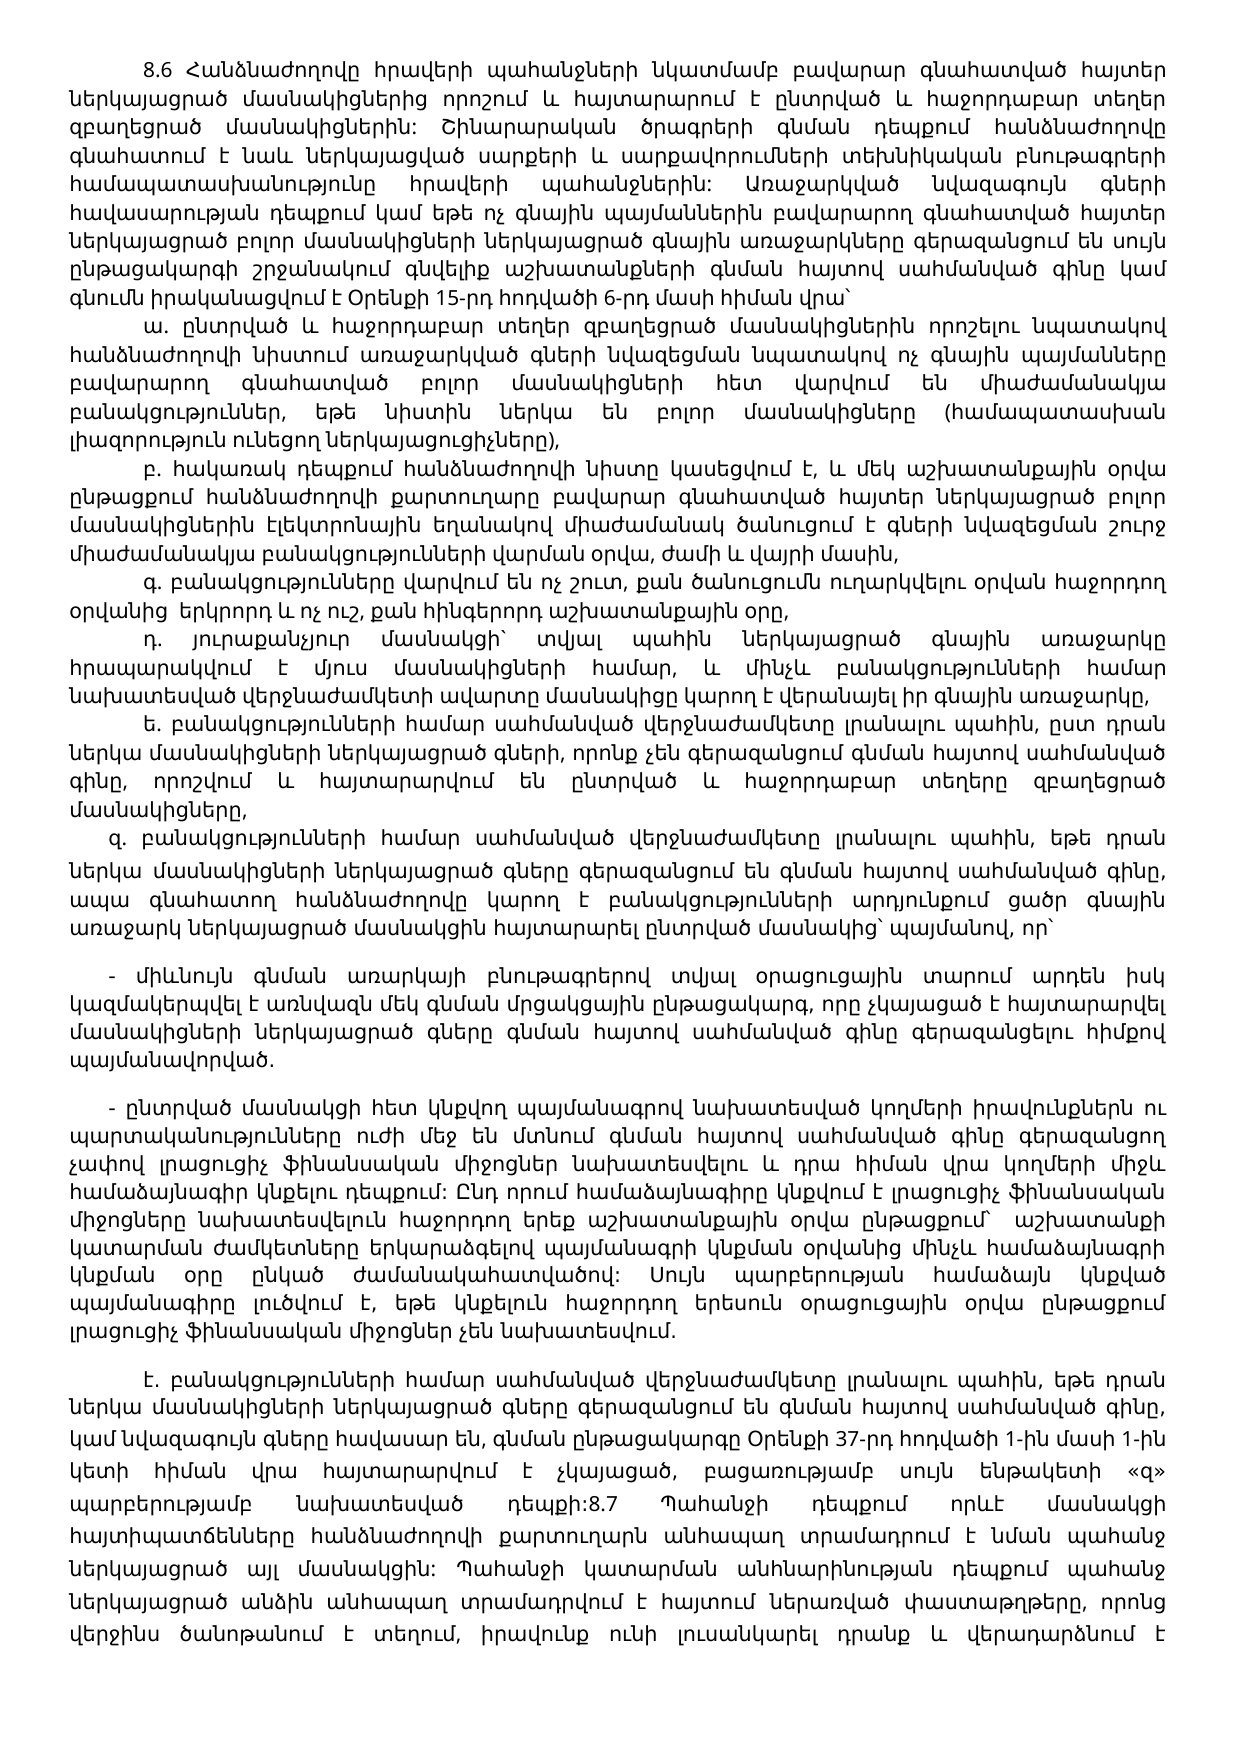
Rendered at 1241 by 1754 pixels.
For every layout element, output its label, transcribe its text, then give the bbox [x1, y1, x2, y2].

text ե. բանակցությունների համար սահմանված վերջնաժամկետը լրանալու պահին, ըստ դրան ներկա մասնակիցների ներկայացրած գների, որոնք չեն գերազանցում գնման հայտով սահմանված գինը, որոշվում և հայտարարվում են ընտրված և հաջորդաբար տեղերը զբաղեցրած մասնակիցները, [69, 709, 1167, 823]
text գ. բանակցությունները վարվում են ոչ շուտ, քան ծանուցումն ուղարկվելու օրվան հաջորդող օրվանից երկրորդ և ոչ ուշ, քան հինգերորդ աշխատանքային օրը, [69, 567, 1167, 624]
text ա. ընտրված և հաջորդաբար տեղեր զբաղեցրած մասնակիցներին որոշելու նպատակով հանձնաժողովի նիստում առաջարկված գների նվազեցման նպատակով ոչ գնային պայմանները բավարարող գնահատված բոլոր մասնակիցների հետ վարվում են միաժամանակյա բանակցություններ, եթե նիստին ներկա են բոլոր մասնակիցները (համապատասխան լիազորություն ունեցող ներկայացուցիչները), [69, 311, 1167, 454]
text - ընտրված մասնակցի հետ կնքվող պայմանագրով նախատեսված կողմերի իրավունքներն ու պարտականությունները ուժի մեջ են մտնում գնման հայտով սահմանված գինը գերազանցող չափով լրացուցիչ ֆինանսական միջոցներ նախատեսվելու և դրա հիման վրա կողմերի միջև համաձայնագիր կնքելու դեպքում: Ընդ որում համաձայնագիրը կնքվում է լրացուցիչ ֆինանսական միջոցները նախատեսվելուն հաջորդող երեք աշխատանքային օրվա ընթացքում՝ աշխատանքի կատարման ժամկետները երկարաձգելով պայմանագրի կնքման օրվանից մինչև համաձայնագրի կնքման օրը ընկած ժամանակահատվածով: Սույն պարբերության համաձայն կնքված պայմանագիրը լուծվում է, եթե կնքելուն հաջորդող երեսուն օրացուցային օրվա ընթացքում լրացուցիչ ֆինանսական միջոցներ չեն նախատեսվում. [69, 1096, 1167, 1343]
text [69, 1368, 1167, 1648]
text - միևնույն գնման առարկայի բնութագրերով տվյալ օրացուցային տարում արդեն իսկ կազմակերպվել է առնվազն մեկ գնման մրցակցային ընթացակարգ, որը չկայացած է հայտարարվել մասնակիցների ներկայացրած գները գնման հայտով սահմանված գինը գերազանցելու հիմքով պայմանավորված. [69, 964, 1167, 1072]
text 8.6 Հանձնաժողովը հրավերի պահանջների նկատմամբ բավարար գնահատված հայտեր ներկայացրած մասնակիցներից որոշում և հայտարարում է ընտրված և հաջորդաբար տեղեր զբաղեցրած մասնակիցներին: Շինարարական ծրագրերի գնման դեպքում հանձնաժողովը գնահատում է նաև ներկայացված սարքերի և սարքավորումների տեխնիկական բնութագրերի համապատասխանությունը հրավերի պահանջներին: Առաջարկված նվազագույն գների հավասարության դեպքում կամ եթե ոչ գնային պայմաններին բավարարող գնահատված հայտեր ներկայացրած բոլոր մասնակիցների ներկայացրած գնային առաջարկները գերազանցում են սույն ընթացակարգի շրջանակում գնվելիք աշխատանքների գնման հայտով սահմանված գինը կամ գնումն իրականացվում է Օրենքի 15-րդ հոդվածի 6-րդ մասի հիման վրա՝ [69, 56, 1167, 311]
text դ. յուրաքանչյուր մասնակցի` տվյալ պահին ներկայացրած գնային առաջարկը հրապարակվում է մյուս մասնակիցների համար, և մինչև բանակցությունների համար նախատեսված վերջնաժամկետի ավարտը մասնակիցը կարող է վերանայել իր գնային առաջարկը, [69, 624, 1167, 709]
text զ. բանակցությունների համար սահմանված վերջնաժամկետը լրանալու պահին, եթե դրան ներկա մասնակիցների ներկայացրած գները գերազանցում են գնման հայտով սահմանված գինը, ապա գնահատող հանձնաժողովը կարող է բանակցությունների արդյունքում ցածր գնային առաջարկ ներկայացրած մասնակցին հայտարարել ընտրված մասնակից՝ պայմանով, որ՝ [69, 823, 1167, 940]
text բ. հակառակ դեպքում հանձնաժողովի նիստը կասեցվում է, և մեկ աշխատանքային օրվա ընթացքում հանձնաժողովի քարտուղարը բավարար գնահատված հայտեր ներկայացրած բոլոր մասնակիցներին էլեկտրոնային եղանակով միաժամանակ ծանուցում է գների նվազեցման շուրջ միաժամանակյա բանակցությունների վարման օրվա, ժամի և վայրի մասին, [69, 454, 1167, 567]
